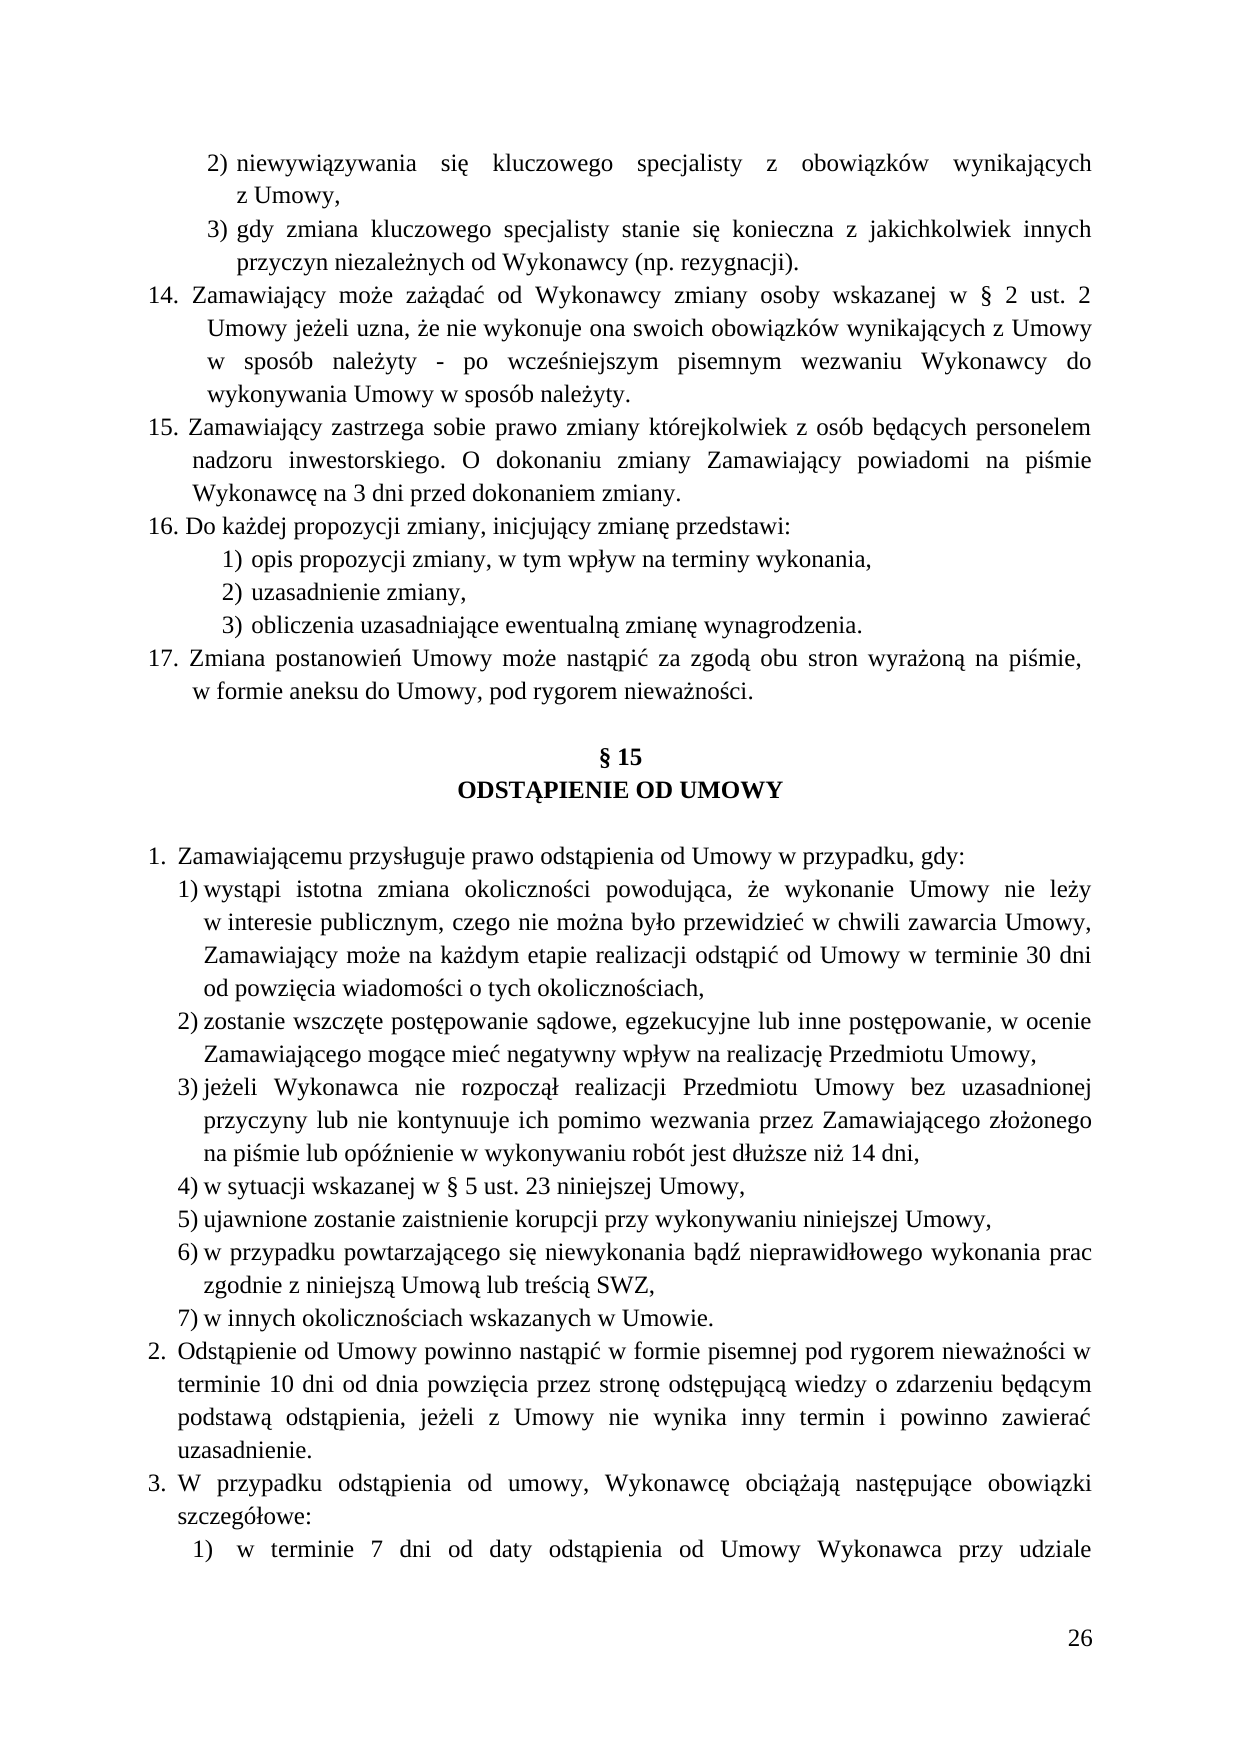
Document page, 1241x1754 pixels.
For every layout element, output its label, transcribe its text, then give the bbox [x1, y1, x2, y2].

text 1) opis propozycji zmiany, w tym wpływ na terminy wykonania, [222, 544, 1093, 573]
list w przypadku powtarzającego się niewykonania bądź nieprawidłowego wykonania prac zgodnie z niniejszą Umową lub treścią SWZ, [177, 1237, 1093, 1299]
list w sytuacji wskazanej w § 5 ust. 23 niniejszej Umowy, [177, 1171, 1093, 1200]
list Odstąpienie od Umowy powinno nastąpić w formie pisemnej pod rygorem nieważności w terminie 10 dni od dnia powzięcia przez stronę odstępującą wiedzy o zdarzeniu będącym podstawą odstąpienia, jeżeli z Umowy nie wynika inny termin i powinno zawierać uzasadnienie. [148, 1336, 1093, 1464]
list ujawnione zostanie zaistnienie korupcji przy wykonywaniu niniejszej Umowy, [177, 1204, 1093, 1233]
list niewywiązywania się kluczowego specjalisty z obowiązków wynikających z Umowy, [207, 148, 1093, 209]
text 16. Do każdej propozycji zmiany, inicjujący zmianę przedstawi: [148, 511, 1093, 539]
list w innych okolicznościach wskazanych w Umowie. [177, 1303, 1093, 1332]
text ODSTĄPIENIE OD UMOWY [148, 775, 1093, 804]
text § 15 [148, 742, 1093, 771]
list jeżeli Wykonawca nie rozpoczął realizacji Przedmiotu Umowy bez uzasadnionej przyczyny lub nie kontynuuje ich pomimo wezwania przez Zamawiającego złożonego na piśmie lub opóźnienie w wykonywaniu robót jest dłuższe niż 14 dni, [177, 1072, 1093, 1167]
list zostanie wszczęte postępowanie sądowe, egzekucyjne lub inne postępowanie, w ocenie Zamawiającego mogące mieć negatywny wpływ na realizację Przedmiotu Umowy, [177, 1006, 1093, 1068]
list W przypadku odstąpienia od umowy, Wykonawcę obciążają następujące obowiązki szczegółowe: [148, 1468, 1093, 1530]
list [192, 1534, 1093, 1563]
text 3) obliczenia uzasadniające ewentualną zmianę wynagrodzenia. [222, 610, 1093, 639]
text 14. Zamawiający może zażądać od Wykonawcy zmiany osoby wskazanej w § 2 ust. 2 Umowy jeżeli uzna, że nie wykonuje ona swoich obowiązków wynikających z Umowy w sposób należyty - po wcześniejszym pisemnym wezwaniu Wykonawcy do wykonywania Umowy w sposób należyty. [148, 280, 1093, 407]
list gdy zmiana kluczowego specjalisty stanie się konieczna z jakichkolwiek innych przyczyn niezależnych od Wykonawcy (np. rezygnacji). [207, 214, 1093, 275]
text 2) uzasadnienie zmiany, [222, 577, 1093, 606]
text 17. Zmiana postanowień Umowy może nastąpić za zgodą obu stron wyrażoną na piśmie, w formie aneksu do Umowy, pod rygorem nieważności. [148, 643, 1093, 705]
text 15. Zamawiający zastrzega sobie prawo zmiany którejkolwiek z osób będących personelem nadzoru inwestorskiego. O dokonaniu zmiany Zamawiający powiadomi na piśmie Wykonawcę na 3 dni przed dokonaniem zmiany. [148, 412, 1093, 507]
list wystąpi istotna zmiana okoliczności powodująca, że wykonanie Umowy nie leży w interesie publicznym, czego nie można było przewidzieć w chwili zawarcia Umowy, Zamawiający może na każdym etapie realizacji odstąpić od Umowy w terminie 30 dni od powzięcia wiadomości o tych okolicznościach, [177, 874, 1093, 1002]
list Zamawiającemu przysługuje prawo odstąpienia od Umowy w przypadku, gdy: [148, 841, 1093, 870]
